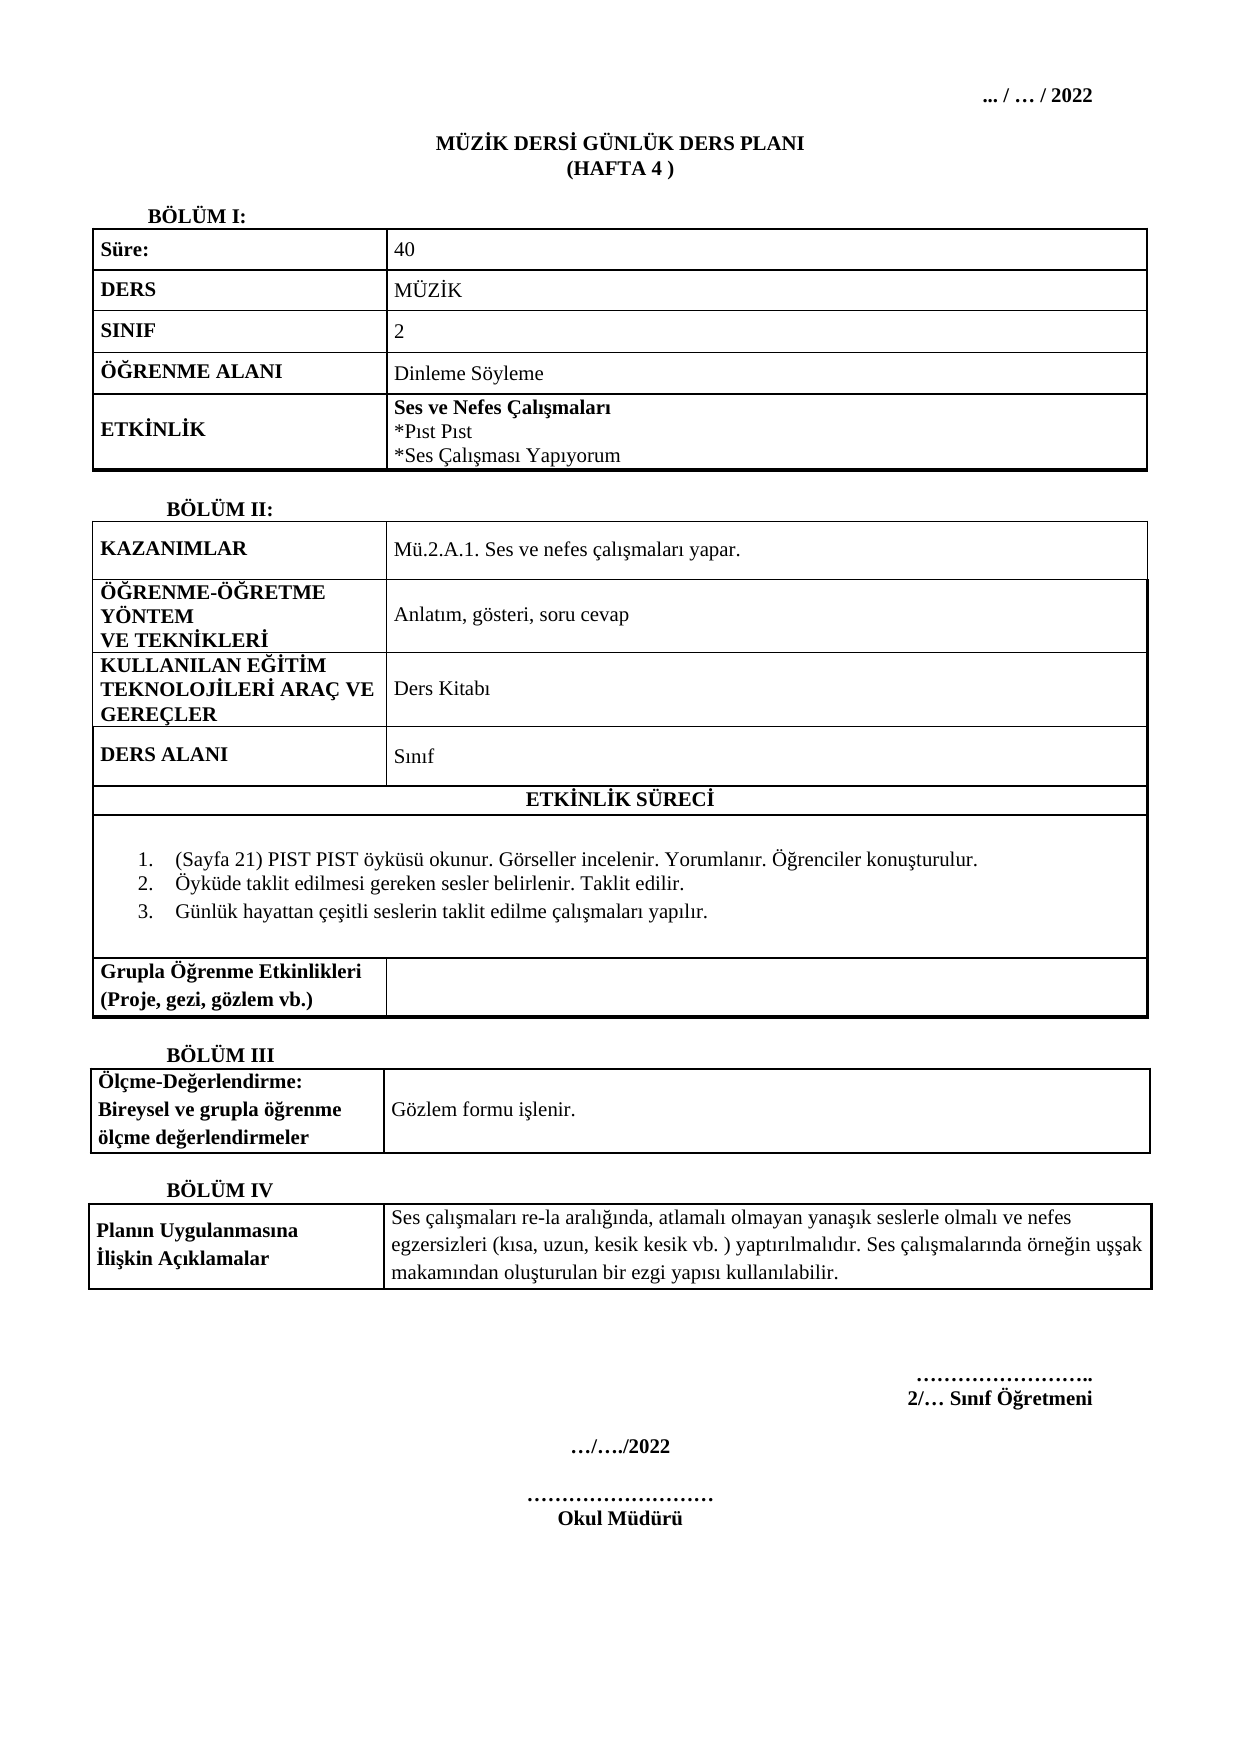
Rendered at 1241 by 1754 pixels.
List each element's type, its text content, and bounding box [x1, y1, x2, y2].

table_cell 2 [388, 311, 1146, 352]
subtitle BÖLÜM IV [148, 1178, 1093, 1202]
table_cell MÜZİK [388, 271, 1146, 310]
subtitle BÖLÜM III [148, 1043, 1093, 1067]
table_header Mü.2.A.1. Ses ve nefes çalışmaları yapar. [387, 522, 1147, 579]
text ……………………… [148, 1482, 1093, 1506]
table_cell KULLANILAN EĞİTİM TEKNOLOJİLERİ ARAÇ VE GEREÇLER [93, 653, 386, 726]
table_header Ses çalışmaları re-la aralığında, atlamalı olmayan yanaşık seslerle olmalı ve nefes egzersizleri (kısa, uzun, kesik kesik vb. ) yaptırılmalıdır. Ses çalışmalarında örneğin uşşak makamından oluşturulan bir ezgi yapısı kullanılabilir. [385, 1205, 1150, 1287]
text BÖLÜM II: [148, 496, 1093, 521]
table_cell Ders Kitabı [387, 653, 1146, 726]
text …/…./2022 [148, 1434, 1093, 1458]
table_header Planın Uygulanmasına İlişkin Açıklamalar [90, 1205, 383, 1287]
table_header Süre: [94, 230, 386, 269]
table_header KAZANIMLAR [93, 522, 386, 579]
text …………………….. [148, 1362, 1093, 1386]
table_cell Grupla Öğrenme Etkinlikleri (Proje, gezi, gözlem vb.) [94, 959, 386, 1014]
table_cell ETKİNLİK SÜRECİ [94, 787, 1146, 814]
table_cell DERS ALANI [94, 727, 386, 785]
table_cell Dinleme Söyleme [388, 353, 1146, 393]
table_cell ETKİNLİK [94, 395, 386, 468]
table_cell DERS [94, 271, 386, 310]
text Okul Müdürü [148, 1506, 1093, 1530]
table_header 40 [388, 230, 1146, 269]
text 2/… Sınıf Öğretmeni [148, 1386, 1093, 1410]
table_cell [387, 959, 1146, 1014]
table_cell Sınıf [387, 727, 1146, 785]
text BÖLÜM I: [148, 203, 1093, 228]
table_header Gözlem formu işlenir. [385, 1070, 1149, 1152]
table_cell ÖĞRENME-ÖĞRETME YÖNTEM VE TEKNİKLERİ [93, 580, 386, 652]
table_cell (Sayfa 21) PIST PIST öyküsü okunur. Görseller incelenir. Yorumlanır. Öğrenciler konuşturulur. Öyküde taklit edilmesi gereken sesler belirlenir. Taklit edilir. Günlük hayattan çeşitli seslerin taklit edilme çalışmaları yapılır. [94, 816, 1146, 957]
text ... / … / 2022 [148, 83, 1093, 107]
table_cell Anlatım, gösteri, soru cevap [387, 580, 1146, 652]
table_cell ÖĞRENME ALANI [94, 353, 386, 393]
table_header Ölçme-Değerlendirme: Bireysel ve grupla öğrenme ölçme değerlendirmeler [92, 1070, 383, 1152]
table_cell SINIF [94, 311, 386, 352]
table_cell Ses ve Nefes Çalışmaları *Pıst Pıst *Ses Çalışması Yapıyorum [388, 395, 1146, 468]
text (HAFTA 4 ) [148, 155, 1093, 179]
text MÜZİK DERSİ GÜNLÜK DERS PLANI [148, 131, 1093, 155]
